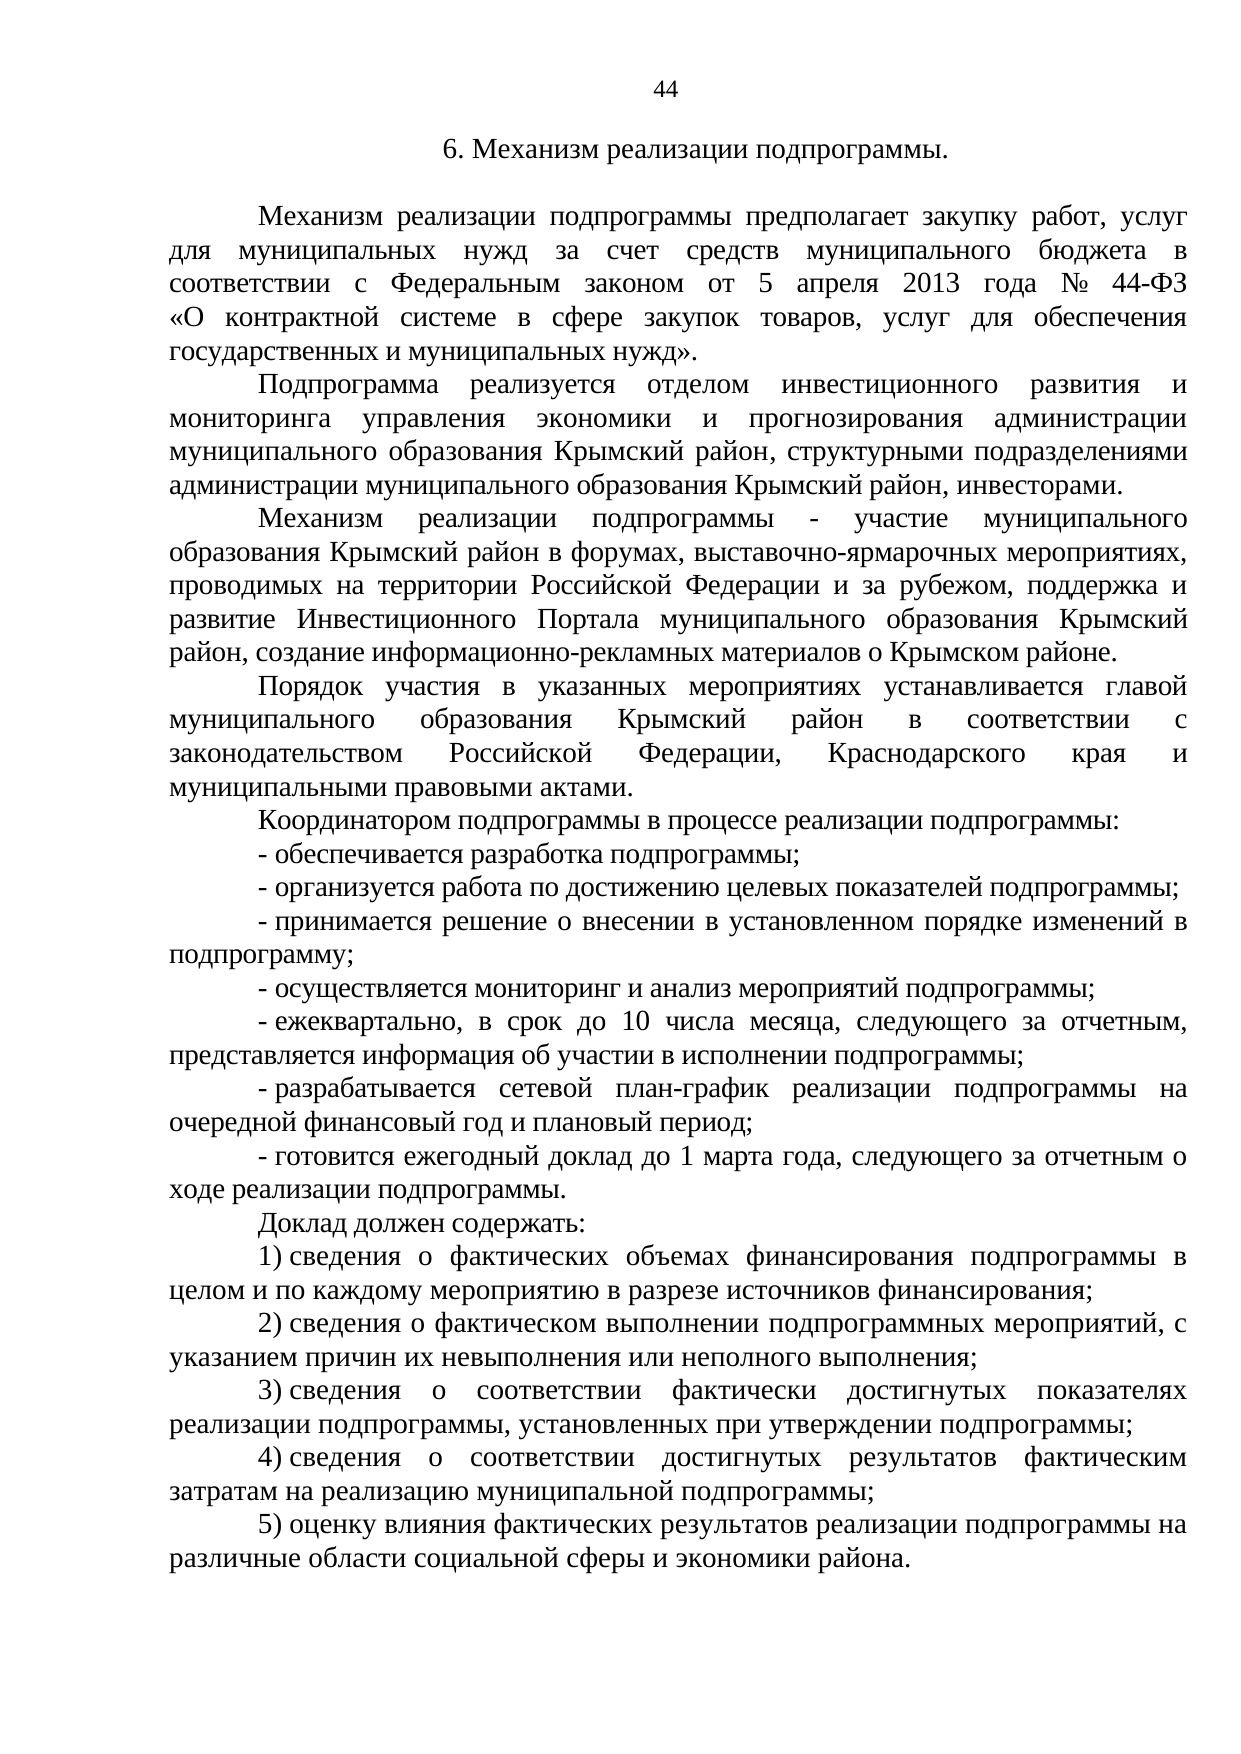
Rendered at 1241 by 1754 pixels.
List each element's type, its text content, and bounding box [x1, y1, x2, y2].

text - обеспечивается разработка подпрограммы; [169, 836, 1188, 869]
text Подпрограмма реализуется отделом инвестиционного развития и мониторинга управления экономики и прогнозирования администрации муниципального образования Крымский район, структурными подразделениями администрации муниципального образования Крымский район, инвесторами. [169, 366, 1188, 500]
text - разрабатывается сетевой план-график реализации подпрограммы на очередной финансовый год и плановый период; [169, 1071, 1188, 1138]
text 1) сведения о фактических объемах финансирования подпрограммы в целом и по каждому мероприятию в разрезе источников финансирования; [169, 1238, 1188, 1305]
text 4) сведения о соответствии достигнутых результатов фактическим затратам на реализацию муниципальной подпрограммы; [169, 1439, 1188, 1507]
text 3) сведения о соответствии фактически достигнутых показателях реализации подпрограммы, установленных при утверждении подпрограммы; [169, 1372, 1188, 1439]
text - готовится ежегодный доклад до 1 марта года, следующего за отчетным о ходе реализации подпрограммы. [169, 1138, 1188, 1205]
text - организуется работа по достижению целевых показателей подпрограммы; [169, 869, 1188, 903]
text Порядок участия в указанных мероприятиях устанавливается главой муниципального образования Крымский район в соответствии с законодательством Российской Федерации, Краснодарского края и муниципальными правовыми актами. [169, 668, 1188, 802]
text 2) сведения о фактическом выполнении подпрограммных мероприятий, с указанием причин их невыполнения или неполного выполнения; [169, 1305, 1188, 1372]
text Координатором подпрограммы в процессе реализации подпрограммы: [169, 802, 1188, 836]
text 5) оценку влияния фактических результатов реализации подпрограммы на различные области социальной сферы и экономики района. [169, 1507, 1188, 1574]
text - осуществляется мониторинг и анализ мероприятий подпрограммы; [169, 970, 1188, 1003]
text Механизм реализации подпрограммы предполагает закупку работ, услуг для муниципальных нужд за счет средств муниципального бюджета в соответствии с Федеральным законом от 5 апреля 2013 года № 44-ФЗ «О контрактной системе в сфере закупок товаров, услуг для обеспечения государственных и муниципальных нужд». [169, 198, 1188, 366]
text - ежеквартально, в срок до 10 числа месяца, следующего за отчетным, представляется информация об участии в исполнении подпрограммы; [169, 1003, 1188, 1071]
text 6. Механизм реализации подпрограммы. [203, 131, 1188, 165]
text - принимается решение о внесении в установленном порядке изменений в подпрограмму; [169, 903, 1188, 970]
text Механизм реализации подпрограммы - участие муниципального образования Крымский район в форумах, выставочно-ярмарочных мероприятиях, проводимых на территории Российской Федерации и за рубежом, поддержка и развитие Инвестиционного Портала муниципального образования Крымский район, создание информационно-рекламных материалов о Крымском районе. [169, 500, 1188, 668]
text Доклад должен содержать: [169, 1205, 1188, 1238]
